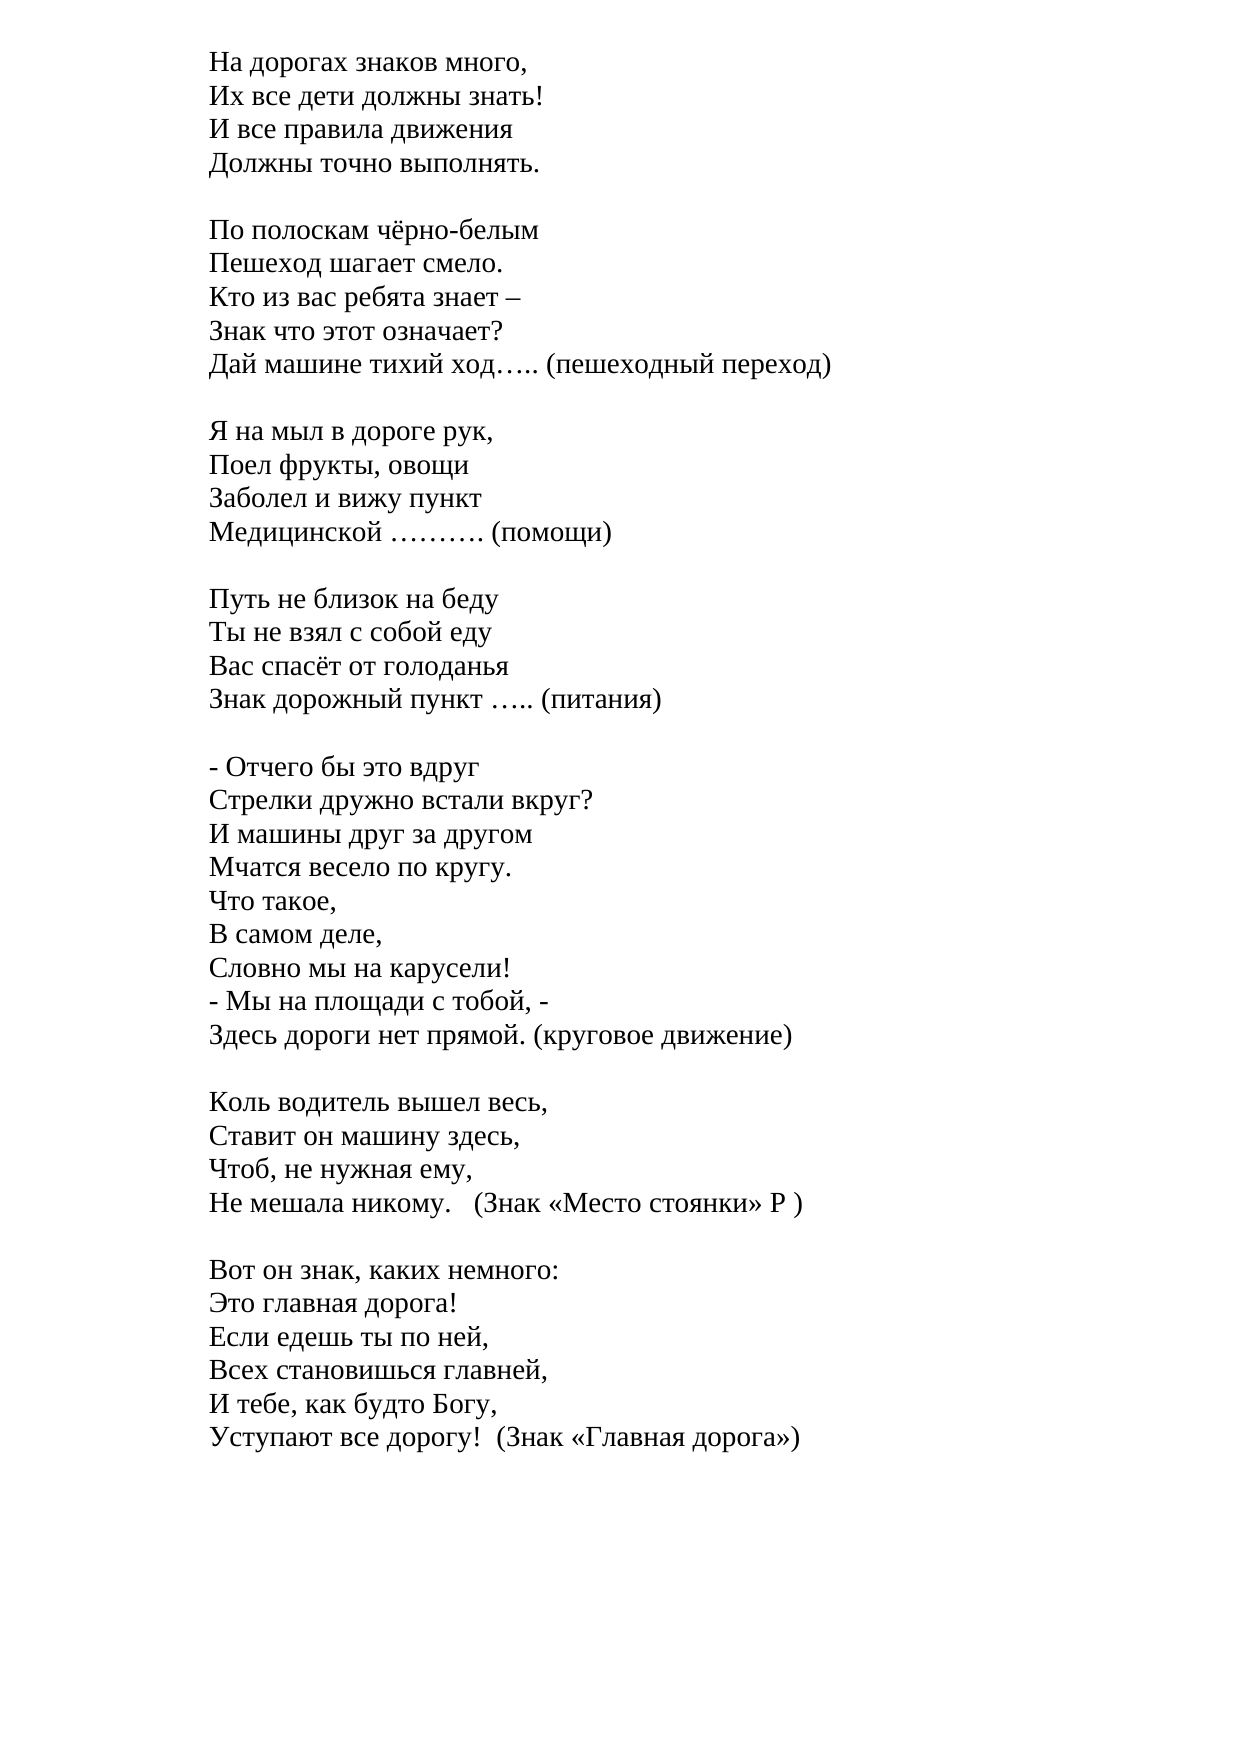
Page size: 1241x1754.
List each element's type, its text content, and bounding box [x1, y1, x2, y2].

text На дорогах знаков много, [177, 44, 1152, 78]
text И все правила движения [177, 111, 1152, 145]
text Не мешала никому. (Знак «Место стоянки» Р ) [177, 1185, 1152, 1218]
text Если едешь ты по ней, [177, 1319, 1152, 1352]
text Пешеход шагает смело. [177, 246, 1152, 279]
text По полоскам чёрно-белым [177, 212, 1152, 246]
text Коль водитель вышел весь, [177, 1084, 1152, 1118]
text Должны точно выполнять. [177, 145, 1152, 178]
text Их все дети должны знать! [177, 78, 1152, 111]
text Поел фрукты, овощи [177, 447, 1152, 480]
text Медицинской ………. (помощи) [177, 514, 1152, 547]
text Вас спасёт от голоданья [177, 648, 1152, 682]
text Ты не взял с собой еду [177, 614, 1152, 648]
text Стрелки дружно встали вкруг? [177, 782, 1152, 816]
text Знак что этот означает? [177, 313, 1152, 346]
text Всех становишься главней, [177, 1352, 1152, 1386]
text - Мы на площади с тобой, - [177, 983, 1152, 1017]
text Дай машине тихий ход….. (пешеходный переход) [177, 346, 1152, 380]
text Чтоб, не нужная ему, [177, 1151, 1152, 1185]
text - Отчего бы это вдруг [177, 749, 1152, 782]
text Заболел и вижу пункт [177, 480, 1152, 514]
text В самом деле, [177, 916, 1152, 950]
text Вот он знак, каких немного: [177, 1252, 1152, 1285]
text Здесь дороги нет прямой. (круговое движение) [177, 1017, 1152, 1051]
text Уступают все дорогу! (Знак «Главная дорога») [177, 1419, 1152, 1453]
text И машины друг за другом [177, 816, 1152, 849]
text Это главная дорога! [177, 1285, 1152, 1319]
text Знак дорожный пункт ….. (питания) [177, 682, 1152, 715]
text Ставит он машину здесь, [177, 1118, 1152, 1151]
text Путь не близок на беду [177, 581, 1152, 614]
text Словно мы на карусели! [177, 950, 1152, 983]
text Я на мыл в дороге рук, [177, 413, 1152, 447]
text Мчатся весело по кругу. [177, 849, 1152, 883]
text И тебе, как будто Богу, [177, 1386, 1152, 1419]
text Что такое, [177, 883, 1152, 916]
text Кто из вас ребята знает – [177, 279, 1152, 313]
